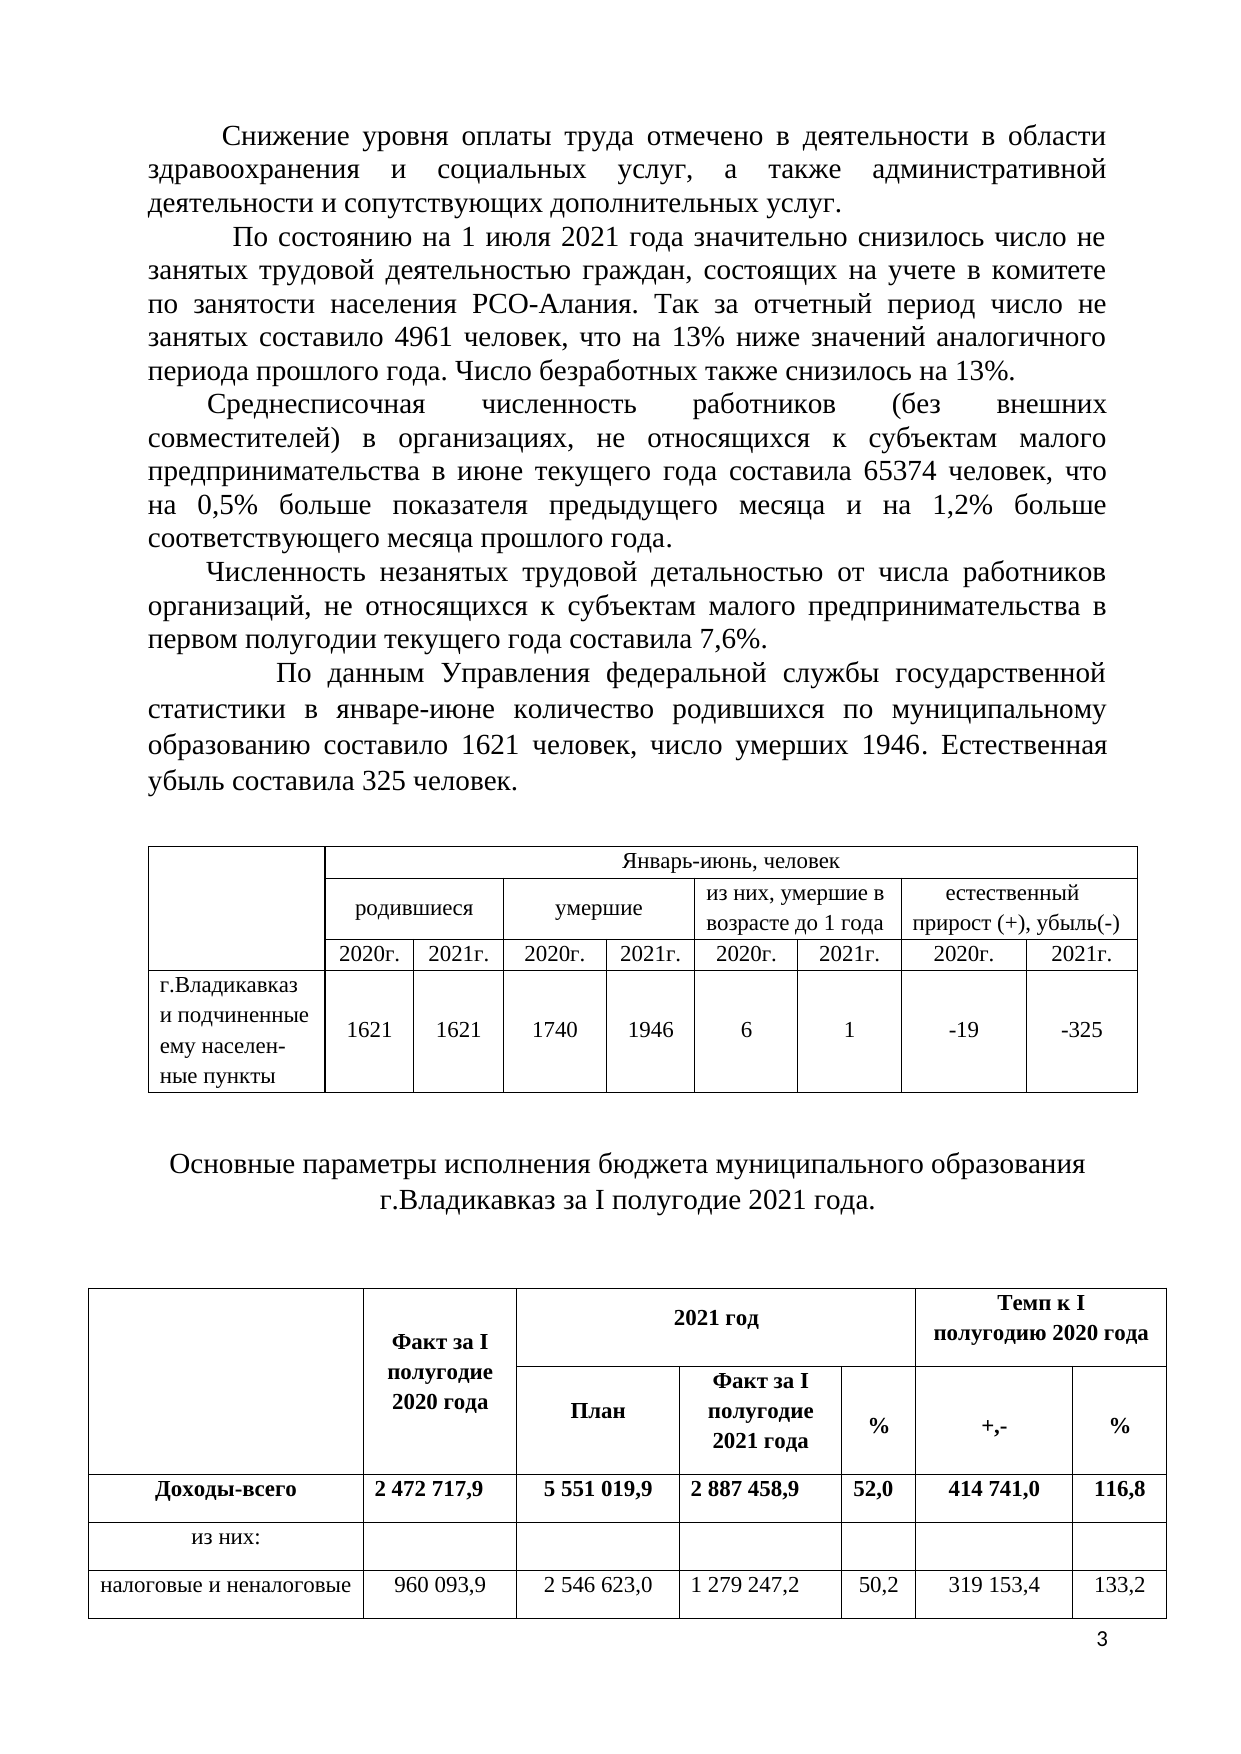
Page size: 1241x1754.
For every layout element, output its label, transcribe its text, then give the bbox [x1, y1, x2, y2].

table_cell 2020г. [504, 940, 606, 970]
text Основные параметры исполнения бюджета муниципального образования г.Владикавказ за I полугодие 2021 года. [148, 1146, 1107, 1216]
table_cell [517, 1523, 679, 1570]
table_cell 1 279 247,2 [680, 1571, 841, 1618]
table_cell 414 741,0 [916, 1475, 1072, 1522]
table_cell г.Владикавказ и подчиненные ему населен-ные пункты [149, 971, 324, 1092]
table_cell 2 887 458,9 [680, 1475, 841, 1522]
table_cell умершие [504, 879, 694, 939]
table_cell 5 551 019,9 [517, 1475, 679, 1522]
table_cell 50,2 [842, 1571, 915, 1618]
text Снижение уровня оплаты труда отмечено в деятельности в области здравоохранения и социальных услуг, а также административной деятельности и сопутствующих дополнительных услуг. [148, 118, 1107, 219]
table_cell 2021г. [1027, 940, 1137, 970]
table_cell 133,2 [1073, 1571, 1166, 1618]
table_header [149, 847, 324, 970]
table_cell естественный прирост (+), убыль(-) [902, 879, 1137, 939]
table_cell Факт за I полугодие 2021 года [680, 1367, 841, 1474]
text Численность незанятых трудовой детальностью от числа работников организаций, не относящихся к субъектам малого предпринимательства в первом полугодии текущего года составила 7,6%. [148, 554, 1107, 655]
table_cell 116,8 [1073, 1475, 1166, 1522]
table_cell 1 [798, 971, 901, 1092]
table_header [89, 1289, 363, 1474]
table_cell 2 472 717,9 [364, 1475, 516, 1522]
table_cell План [517, 1367, 679, 1474]
table_cell из них, умершие в возрасте до 1 года [695, 879, 901, 939]
table_cell 960 093,9 [364, 1571, 516, 1618]
table_header Факт за I полугодие 2020 года [364, 1289, 516, 1474]
table_cell 1621 [414, 971, 503, 1092]
table_cell [1073, 1523, 1166, 1570]
table_cell Доходы-всего [89, 1475, 363, 1522]
table_cell [364, 1523, 516, 1570]
table_cell 2021г. [414, 940, 503, 970]
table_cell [89, 1571, 363, 1618]
table_cell +,- [916, 1367, 1072, 1474]
text По состоянию на 1 июля 2021 года значительно снизилось число не занятых трудовой деятельностью граждан, состоящих на учете в комитете по занятости населения РСО-Алания. Так за отчетный период число не занятых составило 4961 человек, что на 13% ниже значений аналогичного периода прошлого года. Число безработных также снизилось на 13%. [148, 219, 1107, 386]
text Среднесписочная численность работников (без внешних совместителей) в организациях, не относящихся к субъектам малого предпринимательства в июне текущего года составила 65374 человек, что на 0,5% больше показателя предыдущего месяца и на 1,2% больше соответствующего месяца прошлого года. [148, 386, 1107, 554]
table_cell % [1073, 1367, 1166, 1474]
table_cell % [842, 1367, 915, 1474]
table_header Темп к I полугодию 2020 года [916, 1289, 1166, 1366]
table_cell из них: [89, 1523, 363, 1570]
table_cell 6 [695, 971, 797, 1092]
table_cell родившиеся [326, 879, 503, 939]
table_cell 1621 [326, 971, 413, 1092]
table_cell 2 546 623,0 [517, 1571, 679, 1618]
table_cell 2020г. [326, 940, 413, 970]
table_cell 319 153,4 [916, 1571, 1072, 1618]
table_cell 1740 [504, 971, 606, 1092]
table_cell [680, 1523, 841, 1570]
table_cell 2020г. [695, 940, 797, 970]
table_cell 2021г. [607, 940, 694, 970]
table_cell [916, 1523, 1072, 1570]
table_header 2021 год [517, 1289, 915, 1366]
table_cell 1946 [607, 971, 694, 1092]
table_cell [842, 1523, 915, 1570]
table_cell 2021г. [798, 940, 901, 970]
text По данным Управления федеральной службы государственной статистики в январе-июне количество родившихся по муниципальному образованию составило 1621 человек, число умерших 1946. Естественная убыль составила 325 человек. [148, 655, 1107, 797]
table_cell -325 [1027, 971, 1137, 1092]
table_cell -19 [902, 971, 1026, 1092]
table_cell 52,0 [842, 1475, 915, 1522]
table_cell 2020г. [902, 940, 1026, 970]
table_header Январь-июнь, человек [326, 847, 1137, 877]
